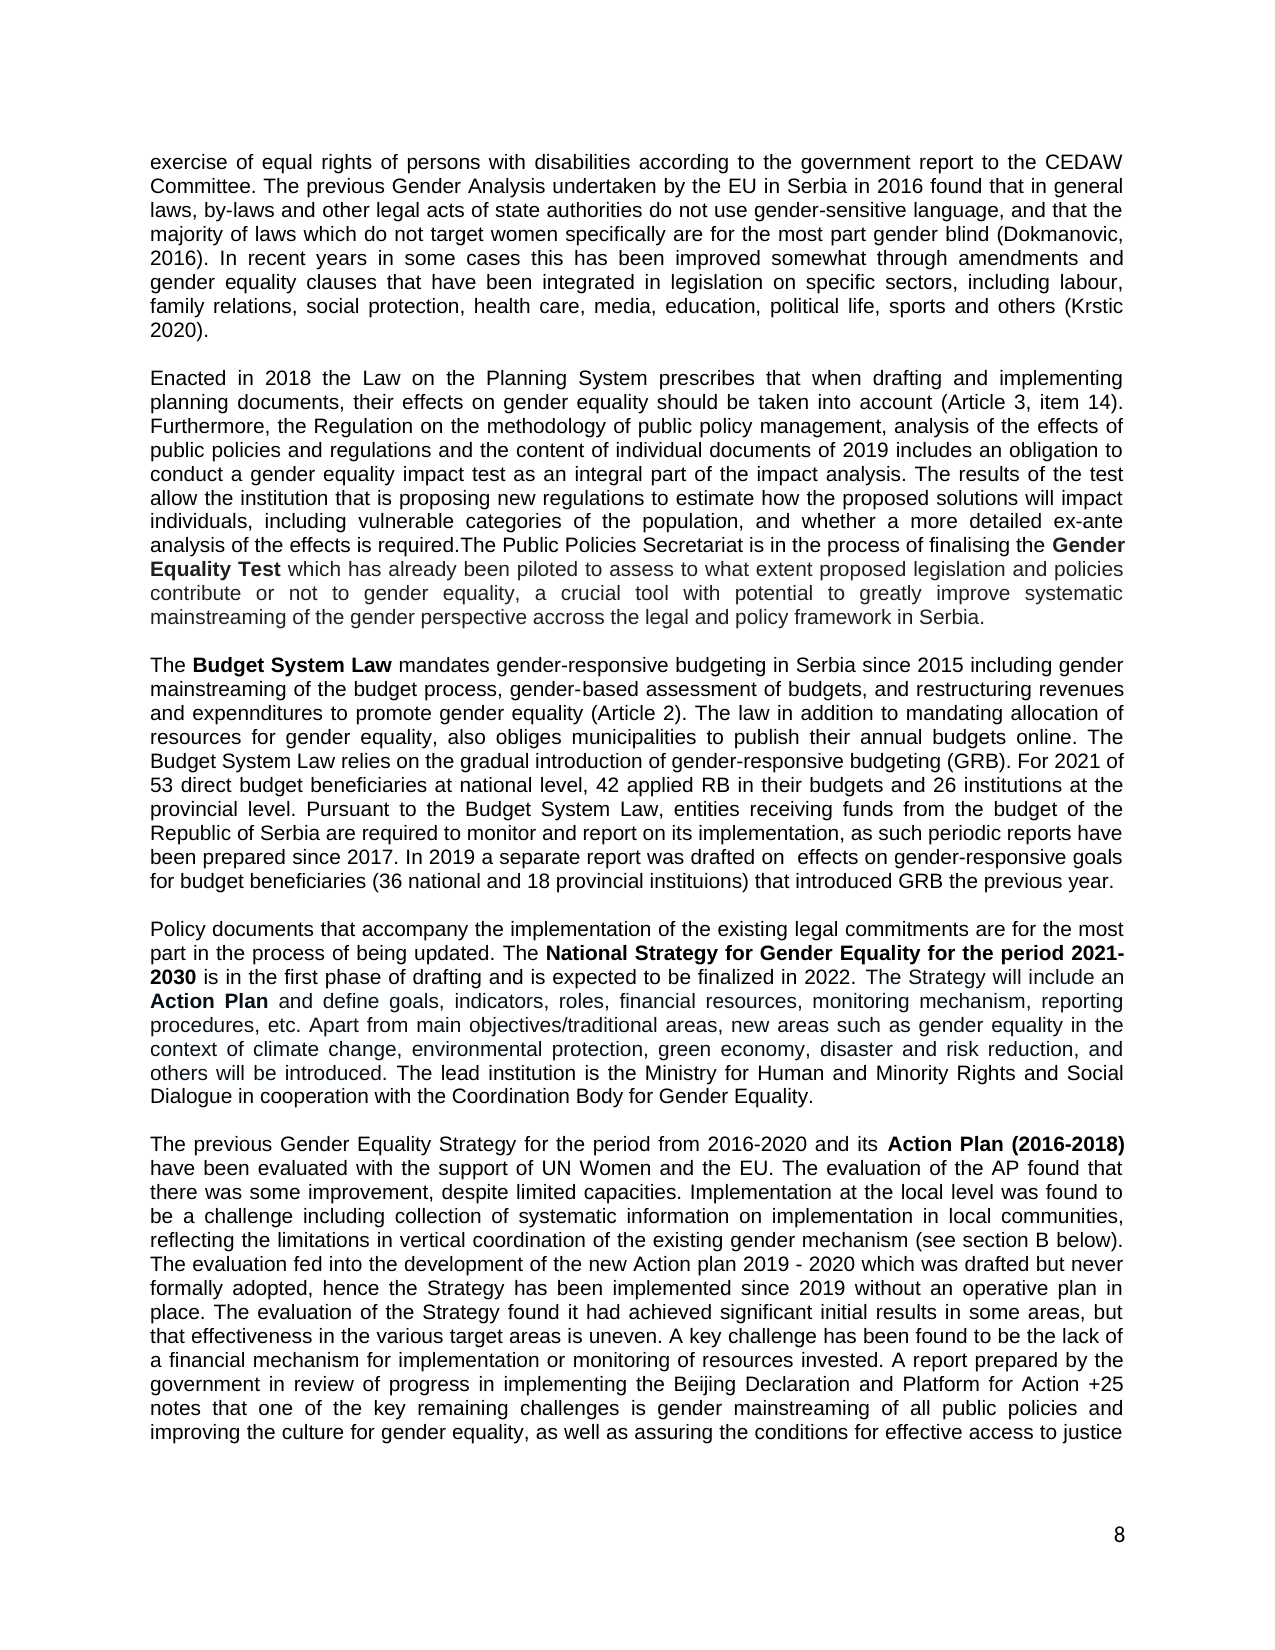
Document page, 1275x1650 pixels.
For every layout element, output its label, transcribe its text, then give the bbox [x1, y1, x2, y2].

text Policy documents that accompany the implementation of the existing legal commitments are for the most part in the process of being updated. The National Strategy for Gender Equality for the period 2021-2030 is in the first phase of drafting and is expected to be finalized in 2022. The Strategy will include an Action Plan and define goals, indicators, roles, financial resources, monitoring mechanism, reporting procedures, etc. Apart from main objectives/traditional areas, new areas such as gender equality in the context of climate change, environmental protection, green economy, disaster and risk reduction, and others will be introduced. The lead institution is the Ministry for Human and Minority Rights and Social Dialogue in cooperation with the Coordination Body for Gender Equality. [150, 917, 1125, 1108]
text Enacted in 2018 the Law on the Planning System prescribes that when drafting and implementing planning documents, their effects on gender equality should be taken into account (Article 3, item 14). Furthermore, the Regulation on the methodology of public policy management, analysis of the effects of public policies and regulations and the content of individual documents of 2019 includes an obligation to conduct a gender equality impact test as an integral part of the impact analysis. The results of the test allow the institution that is proposing new regulations to estimate how the proposed solutions will impact individuals, including vulnerable categories of the population, and whether a more detailed ex-ante analysis of the effects is required.The Public Policies Secretariat is in the process of finalising the Gender Equality Test which has already been piloted to assess to what extent proposed legislation and policies contribute or not to gender equality, a crucial tool with potential to greatly improve systematic mainstreaming of the gender perspective accross the legal and policy framework in Serbia. [150, 366, 1125, 629]
text The Budget System Law mandates gender-responsive budgeting in Serbia since 2015 including gender mainstreaming of the budget process, gender-based assessment of budgets, and restructuring revenues and expennditures to promote gender equality (Article 2). The law in addition to mandating allocation of resources for gender equality, also obliges municipalities to publish their annual budgets online. The Budget System Law relies on the gradual introduction of gender-responsive budgeting (GRB). For 2021 of 53 direct budget beneficiaries at national level, 42 applied RB in their budgets and 26 institutions at the provincial level. Pursuant to the Budget System Law, entities receiving funds from the budget of the Republic of Serbia are required to monitor and report on its implementation, as such periodic reports have been prepared since 2017. In 2019 a separate report was drafted on effects on gender-responsive goals for budget beneficiaries (36 national and 18 provincial instituions) that introduced GRB the previous year. [150, 653, 1125, 893]
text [150, 150, 1125, 342]
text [150, 1132, 1125, 1444]
